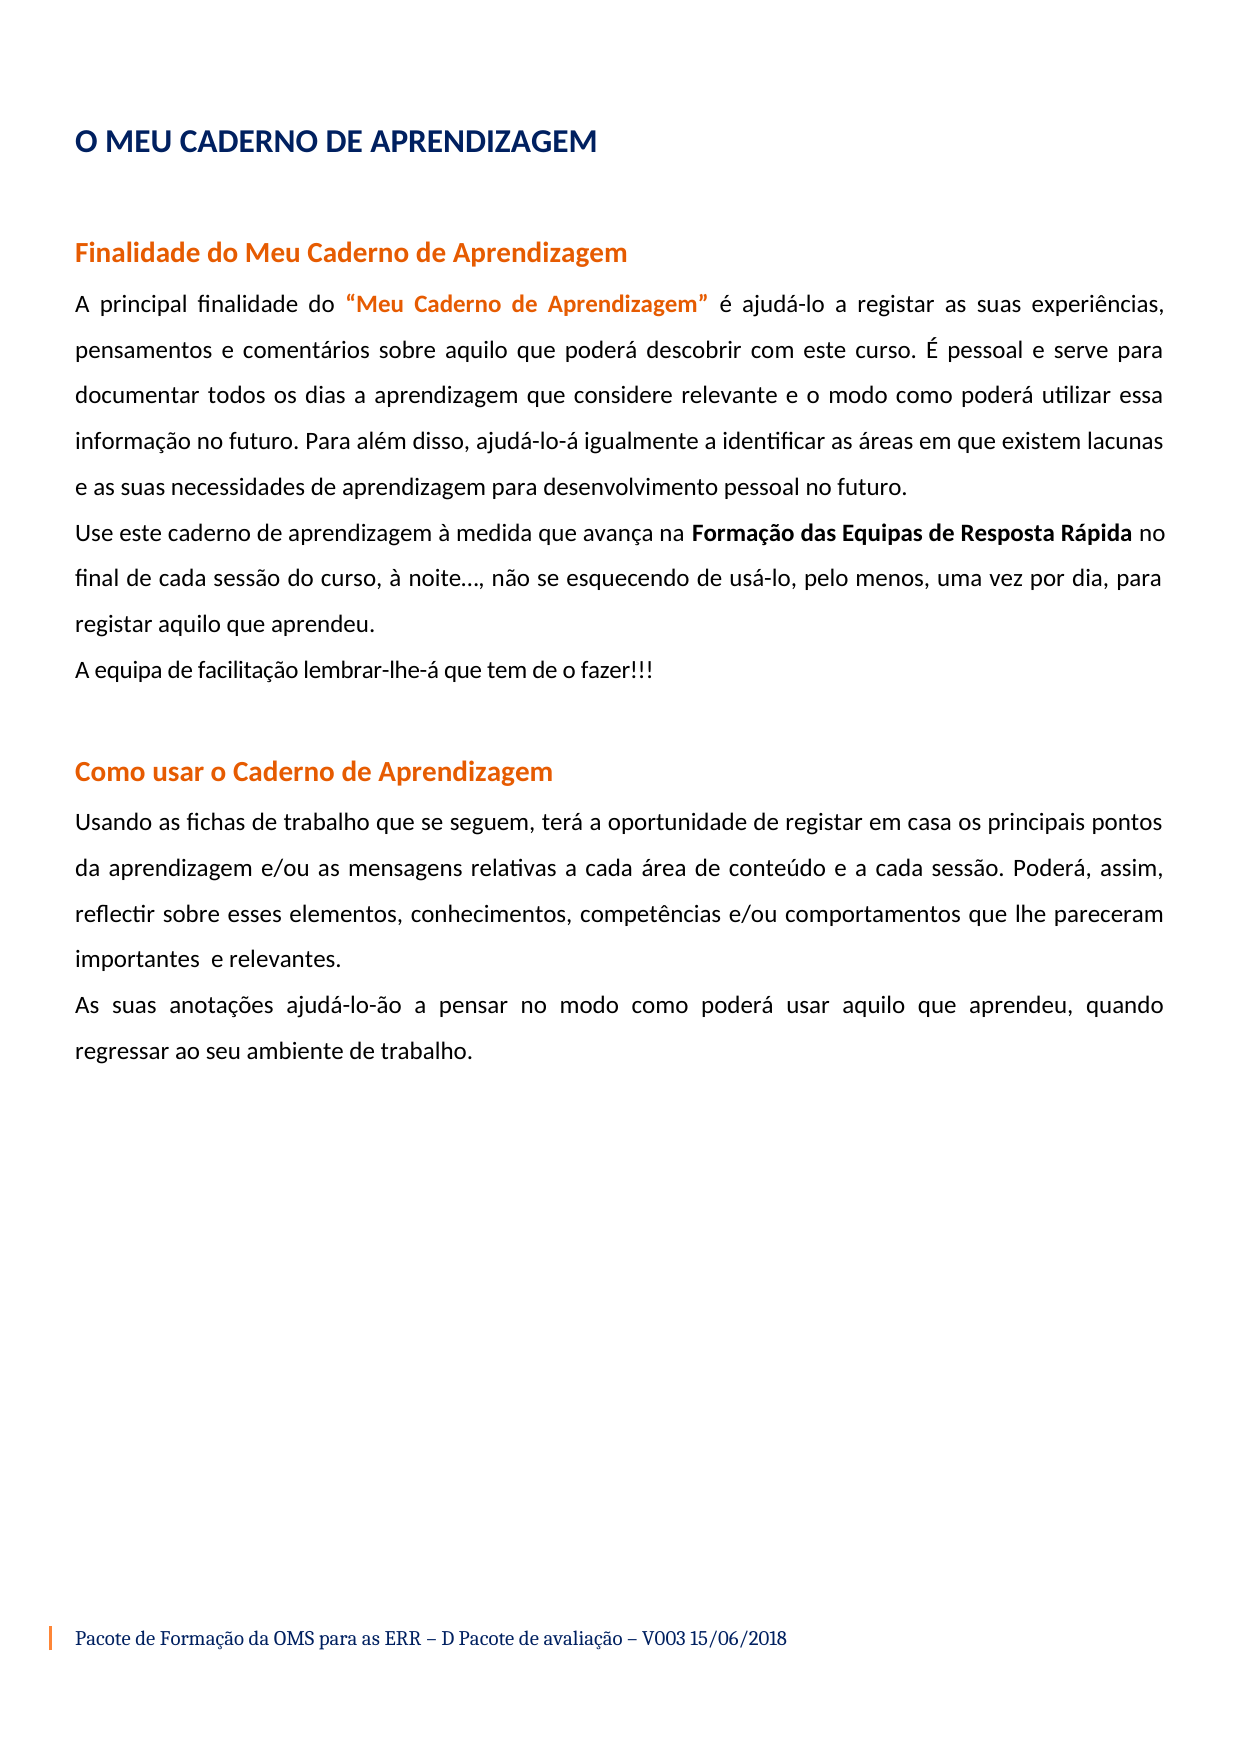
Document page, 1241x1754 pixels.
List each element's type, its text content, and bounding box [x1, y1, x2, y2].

subtitle Finalidade do Meu Caderno de Aprendizagem [75, 234, 1165, 270]
text A equipa de facilitação lembrar-lhe-á que tem de o fazer!!! [75, 654, 1165, 684]
subtitle O MEU CADERNO DE APRENDIZAGEM [75, 120, 1165, 161]
text Use este caderno de aprendizagem à medida que avança na Formação das Equipas de Resposta Rápida no final de cada sessão do curso, à noite…, não se esquecendo de usá-lo, pelo menos, uma vez por dia, para registar aquilo que aprendeu. [75, 517, 1165, 639]
text Usando as fichas de trabalho que se seguem, terá a oportunidade de registar em casa os principais pontos da aprendizagem e/ou as mensagens relativas a cada área de conteúdo e a cada sessão. Poderá, assim, reflectir sobre esses elementos, conhecimentos, competências e/ou comportamentos que lhe pareceram importantes e relevantes. [75, 806, 1165, 974]
text As suas anotações ajudá-lo-ão a pensar no modo como poderá usar aquilo que aprendeu, quando regressar ao seu ambiente de trabalho. [75, 989, 1165, 1066]
text A principal finalidade do “Meu Caderno de Aprendizagem” é ajudá-lo a registar as suas experiências, pensamentos e comentários sobre aquilo que poderá descobrir com este curso. É pessoal e serve para documentar todos os dias a aprendizagem que considere relevante e o modo como poderá utilizar essa informação no futuro. Para além disso, ajudá-lo-á igualmente a identificar as áreas em que existem lacunas e as suas necessidades de aprendizagem para desenvolvimento pessoal no futuro. [75, 288, 1165, 501]
subtitle Como usar o Caderno de Aprendizagem [75, 753, 1165, 789]
